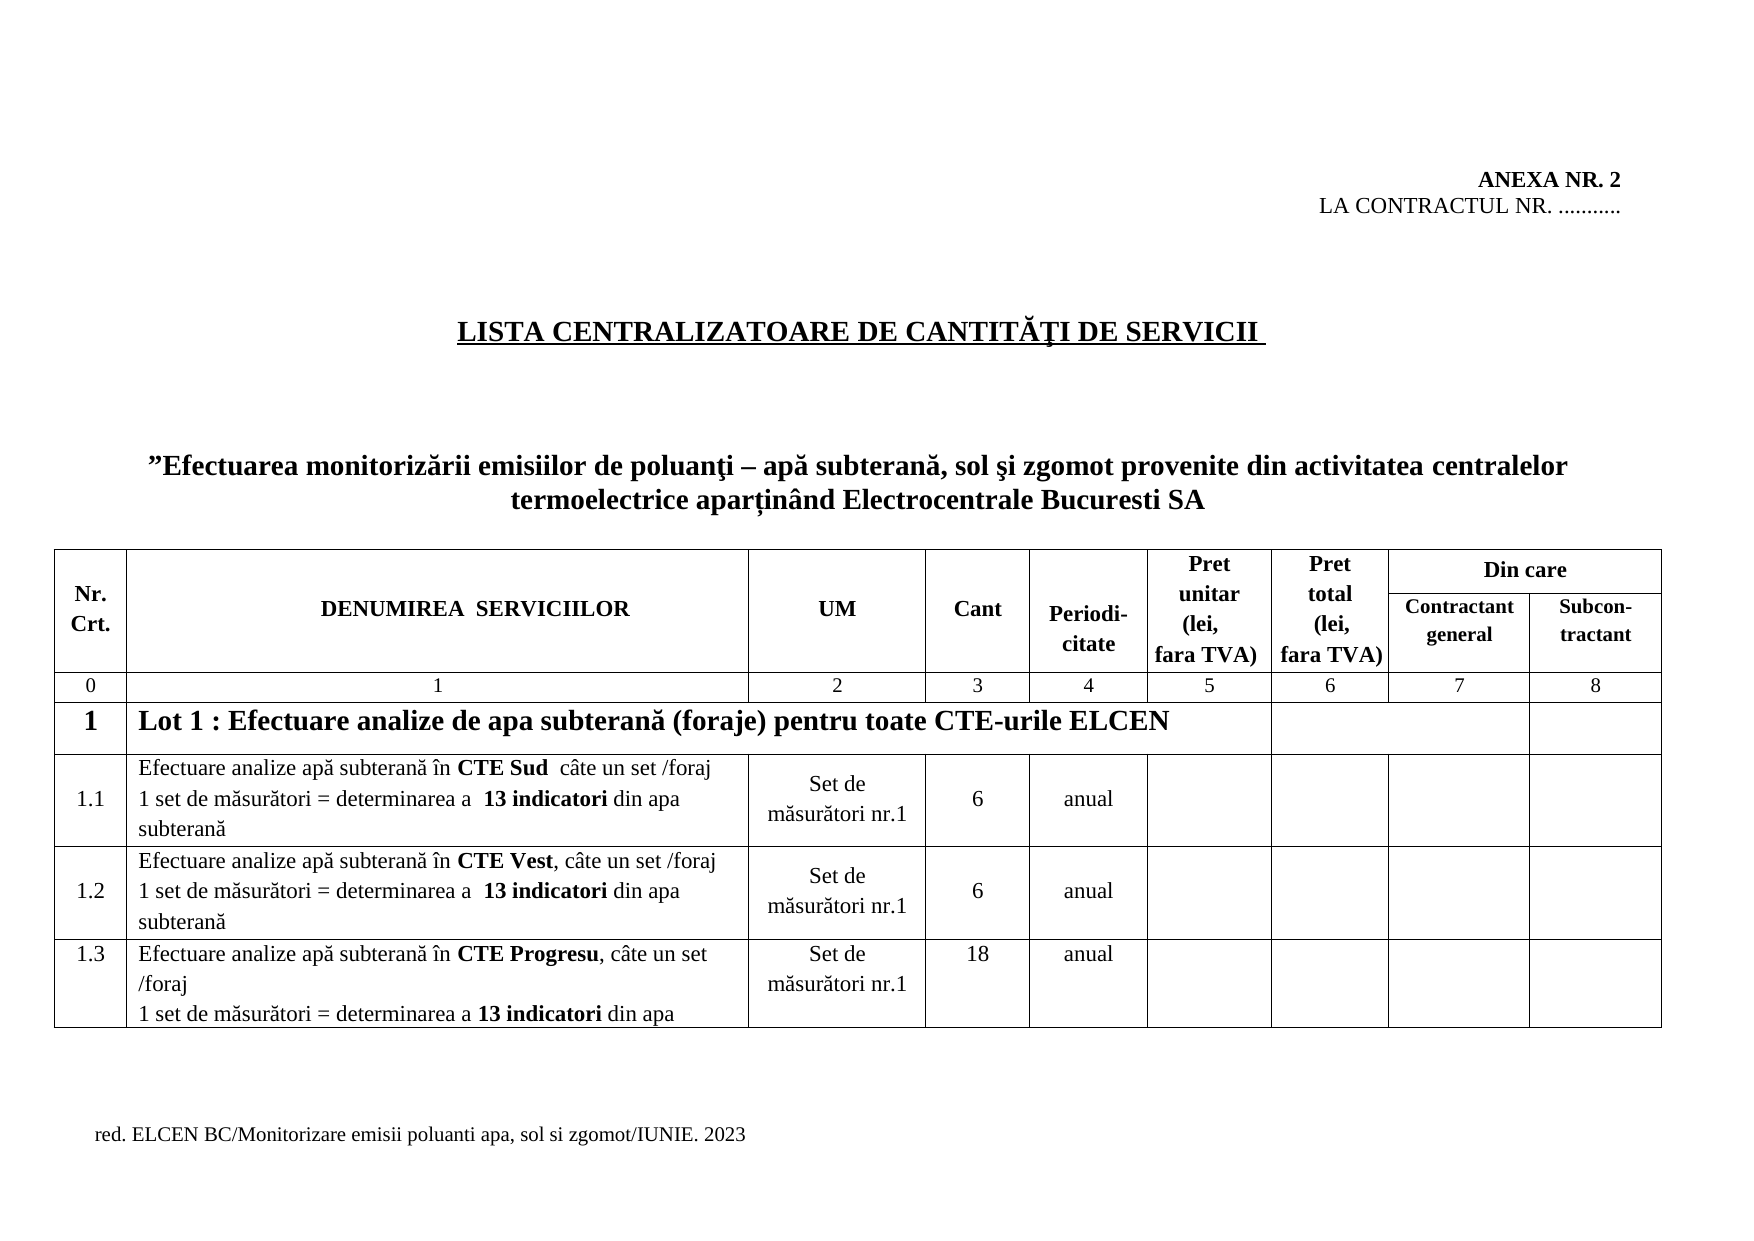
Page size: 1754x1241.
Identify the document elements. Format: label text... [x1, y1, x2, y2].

table_cell 3 [926, 673, 1029, 702]
text anexa nr. 2 [94, 166, 1621, 192]
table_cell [749, 940, 925, 1027]
text ”Efectuarea monitorizării emisiilor de poluanţi – apă subterană, sol şi zgomot provenite din activitatea centralelor termoelectrice aparținând Electrocentrale Bucuresti SA [94, 448, 1621, 516]
table_cell [1272, 703, 1529, 753]
table_cell 4 [1030, 673, 1147, 702]
table_cell [1530, 940, 1661, 1027]
table_cell 0 [55, 673, 126, 702]
table_cell [1148, 940, 1271, 1027]
table_cell 8 [1530, 673, 1661, 702]
table_cell [1389, 755, 1529, 846]
table_cell Set de măsurători nr.1 [749, 847, 925, 939]
table_cell [1389, 847, 1529, 939]
table_cell anual [1030, 847, 1147, 939]
table_header UM [749, 550, 925, 672]
table_cell anual [1030, 940, 1147, 1027]
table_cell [127, 940, 748, 1027]
table_header Periodi-citate [1030, 550, 1147, 672]
table_cell [1272, 847, 1388, 939]
table_cell anual [1030, 755, 1147, 846]
table_cell Contractant general [1389, 594, 1529, 672]
table_cell 6 [1272, 673, 1388, 702]
table_cell Efectuare analize apă subterană în CTE Vest, câte un set /foraj 1 set de măsurători = determinarea a 13 indicatori din apa subterană [127, 847, 748, 939]
table_cell [1148, 755, 1271, 846]
table_header Cant [926, 550, 1029, 672]
table_cell 1.2 [55, 847, 126, 939]
table_cell Lot 1 : Efectuare analize de apa subterană (foraje) pentru toate CTE-urile ELCEN [127, 703, 1271, 753]
table_cell [1148, 847, 1271, 939]
table_cell 5 [1148, 673, 1271, 702]
table_cell [1530, 847, 1661, 939]
table_cell 1.3 [55, 940, 126, 1027]
table_cell Efectuare analize apă subterană în CTE Sud câte un set /foraj 1 set de măsurători = determinarea a 13 indicatori din apa subterană [127, 755, 748, 846]
table_header Din care [1389, 550, 1661, 593]
table_cell [1272, 940, 1388, 1027]
table_cell Set de măsurători nr.1 [749, 755, 925, 846]
table_cell 6 [926, 847, 1029, 939]
table_cell [1530, 703, 1661, 753]
table_cell 1 [55, 703, 126, 753]
text LISTA CENTRALIZATOARE DE CANTITĂŢI DE SERVICII [94, 314, 1621, 348]
table_header DENUMIREA SERVICIILOR [127, 550, 748, 672]
table_cell 7 [1389, 673, 1529, 702]
table_cell [1389, 940, 1529, 1027]
table_cell 2 [749, 673, 925, 702]
table_header Pret total (lei, fara TVA) [1272, 550, 1388, 672]
text LA CONTRACTUL NR. ........... [94, 192, 1621, 218]
table_cell 6 [926, 755, 1029, 846]
table_cell 18 [926, 940, 1029, 1027]
table_cell 1.1 [55, 755, 126, 846]
table_cell 1 [127, 673, 748, 702]
table_cell Subcon- tractant [1530, 594, 1661, 672]
table_header Pret unitar (lei, fara TVA) [1148, 550, 1271, 672]
table_header Nr. Crt. [55, 550, 126, 672]
table_cell [1530, 755, 1661, 846]
table_cell [1272, 755, 1388, 846]
